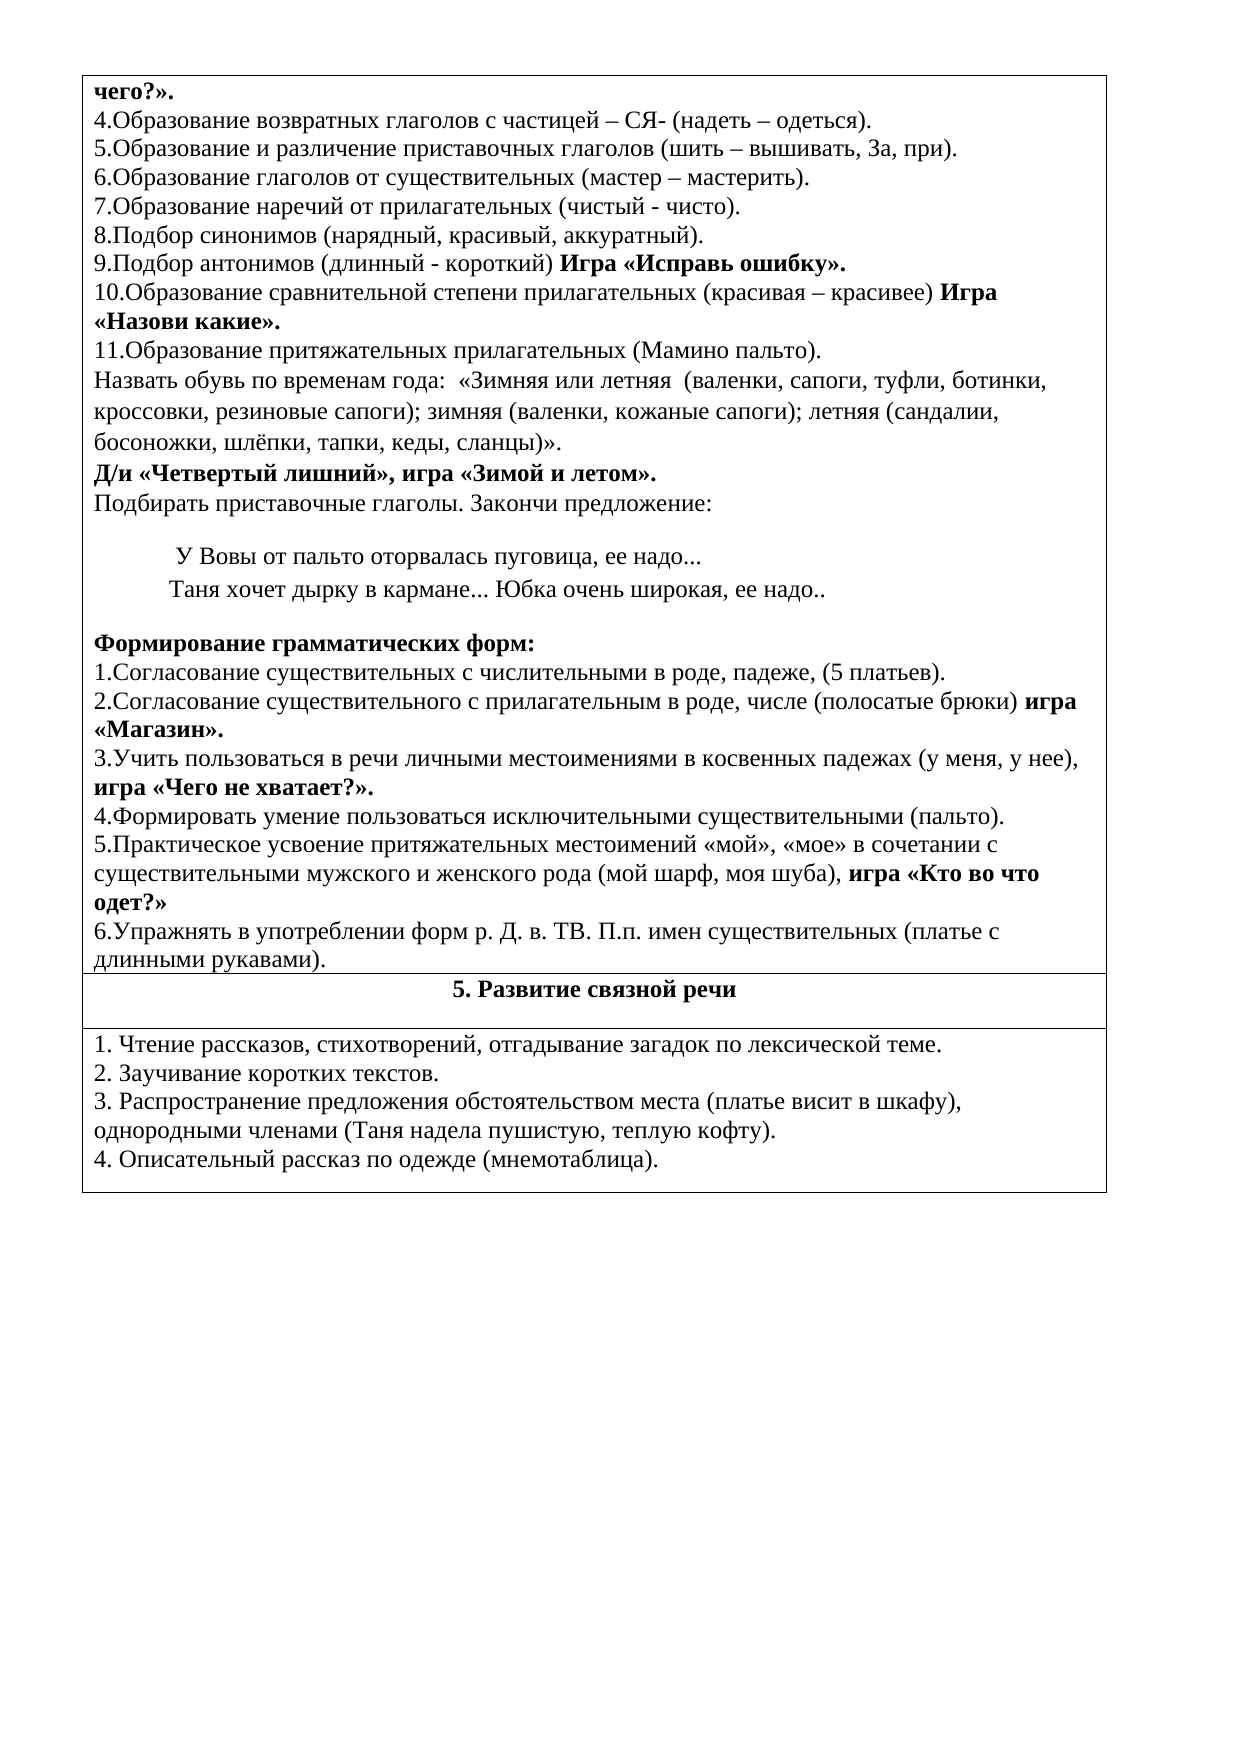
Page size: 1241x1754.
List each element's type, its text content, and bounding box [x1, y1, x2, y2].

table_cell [83, 76, 1106, 973]
table_cell 1. Чтение рассказов, стихотворений, отгадывание загадок по лексической теме. 2. Заучивание коротких текстов. 3. Распространение предложения обстоятельством места (платье висит в шкафу), однородными членами (Таня надела пушистую, теплую кофту). 4. Описательный рассказ по одежде (мнемотаблица). [83, 1029, 1106, 1192]
table_cell 5. Развитие связной речи [83, 974, 1106, 1028]
